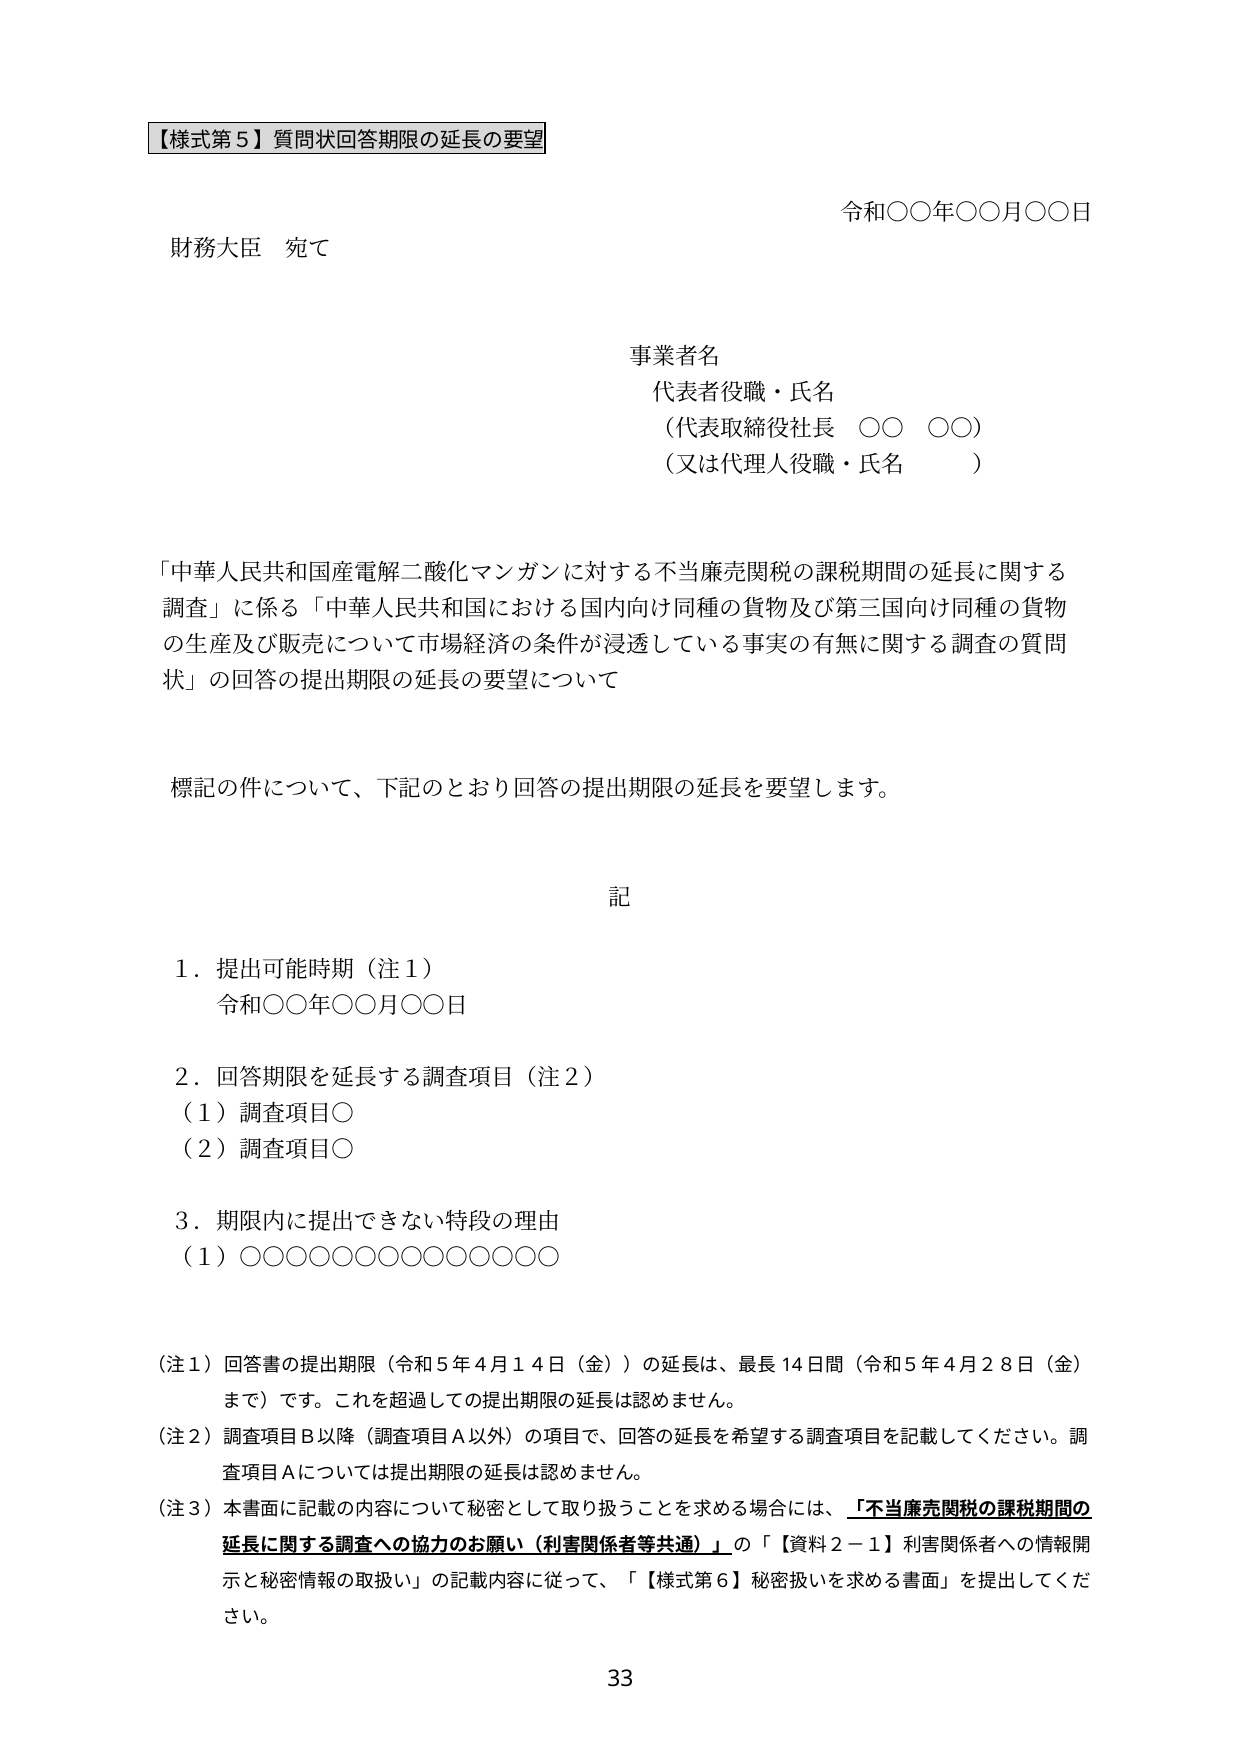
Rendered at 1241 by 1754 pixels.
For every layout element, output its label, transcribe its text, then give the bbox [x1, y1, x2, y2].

text （代表取締役社長 ○○ ○○） [148, 408, 1092, 444]
text 事業者名 [148, 336, 1092, 372]
list （注２）調査項目Ｂ以降（調査項目Ａ以外）の項目で、回答の延長を希望する調査項目を記載してください。調査項目Ａについては提出期限の延長は認めません。 [148, 1418, 1092, 1490]
text 「中華人民共和国産電解二酸化マンガンに対する不当廉売関税の課税期間の延長に関する調査」に係る「中華人民共和国における国内向け同種の貨物及び第三国向け同種の貨物の生産及び販売について市場経済の条件が浸透している事実の有無に関する調査の質問状」の回答の提出期限の延長の要望について [148, 553, 1069, 697]
text ２．回答期限を延長する調査項目（注２） [148, 1057, 1092, 1093]
text （１）○○○○○○○○○○○○○○ [148, 1237, 1092, 1273]
text １．提出可能時期（注１） [148, 949, 1092, 985]
text 令和○○年○○月○○日 [148, 985, 1092, 1021]
text 代表者役職・氏名 [148, 372, 1092, 408]
text 令和○○年○○月○○日 [148, 192, 1092, 228]
text 財務大臣 宛て [148, 228, 1092, 264]
list （注１）回答書の提出期限（令和５年４月１４日（金））の延長は、最長14日間（令和５年４月２８日（金）まで）です。これを超過しての提出期限の延長は認めません。 [148, 1346, 1092, 1418]
text （又は代理人役職・氏名 ） [148, 444, 1092, 481]
text （１）調査項目○ [148, 1093, 1092, 1129]
text （２）調査項目○ [148, 1129, 1092, 1165]
list （注３）本書面に記載の内容について秘密として取り扱うことを求める場合には、「不当廉売関税の課税期間の延長に関する調査への協力のお願い（利害関係者等共通）」の「【資料２－１】利害関係者への情報開示と秘密情報の取扱い」の記載内容に従って、「【様式第６】秘密扱いを求める書面」を提出してください。 [148, 1490, 1092, 1634]
text 【様式第５】質問状回答期限の延長の要望 [148, 120, 1092, 156]
text 記 [148, 877, 1092, 913]
text 標記の件について、下記のとおり回答の提出期限の延長を要望します。 [148, 769, 1092, 805]
text ３．期限内に提出できない特段の理由 [148, 1201, 1092, 1237]
